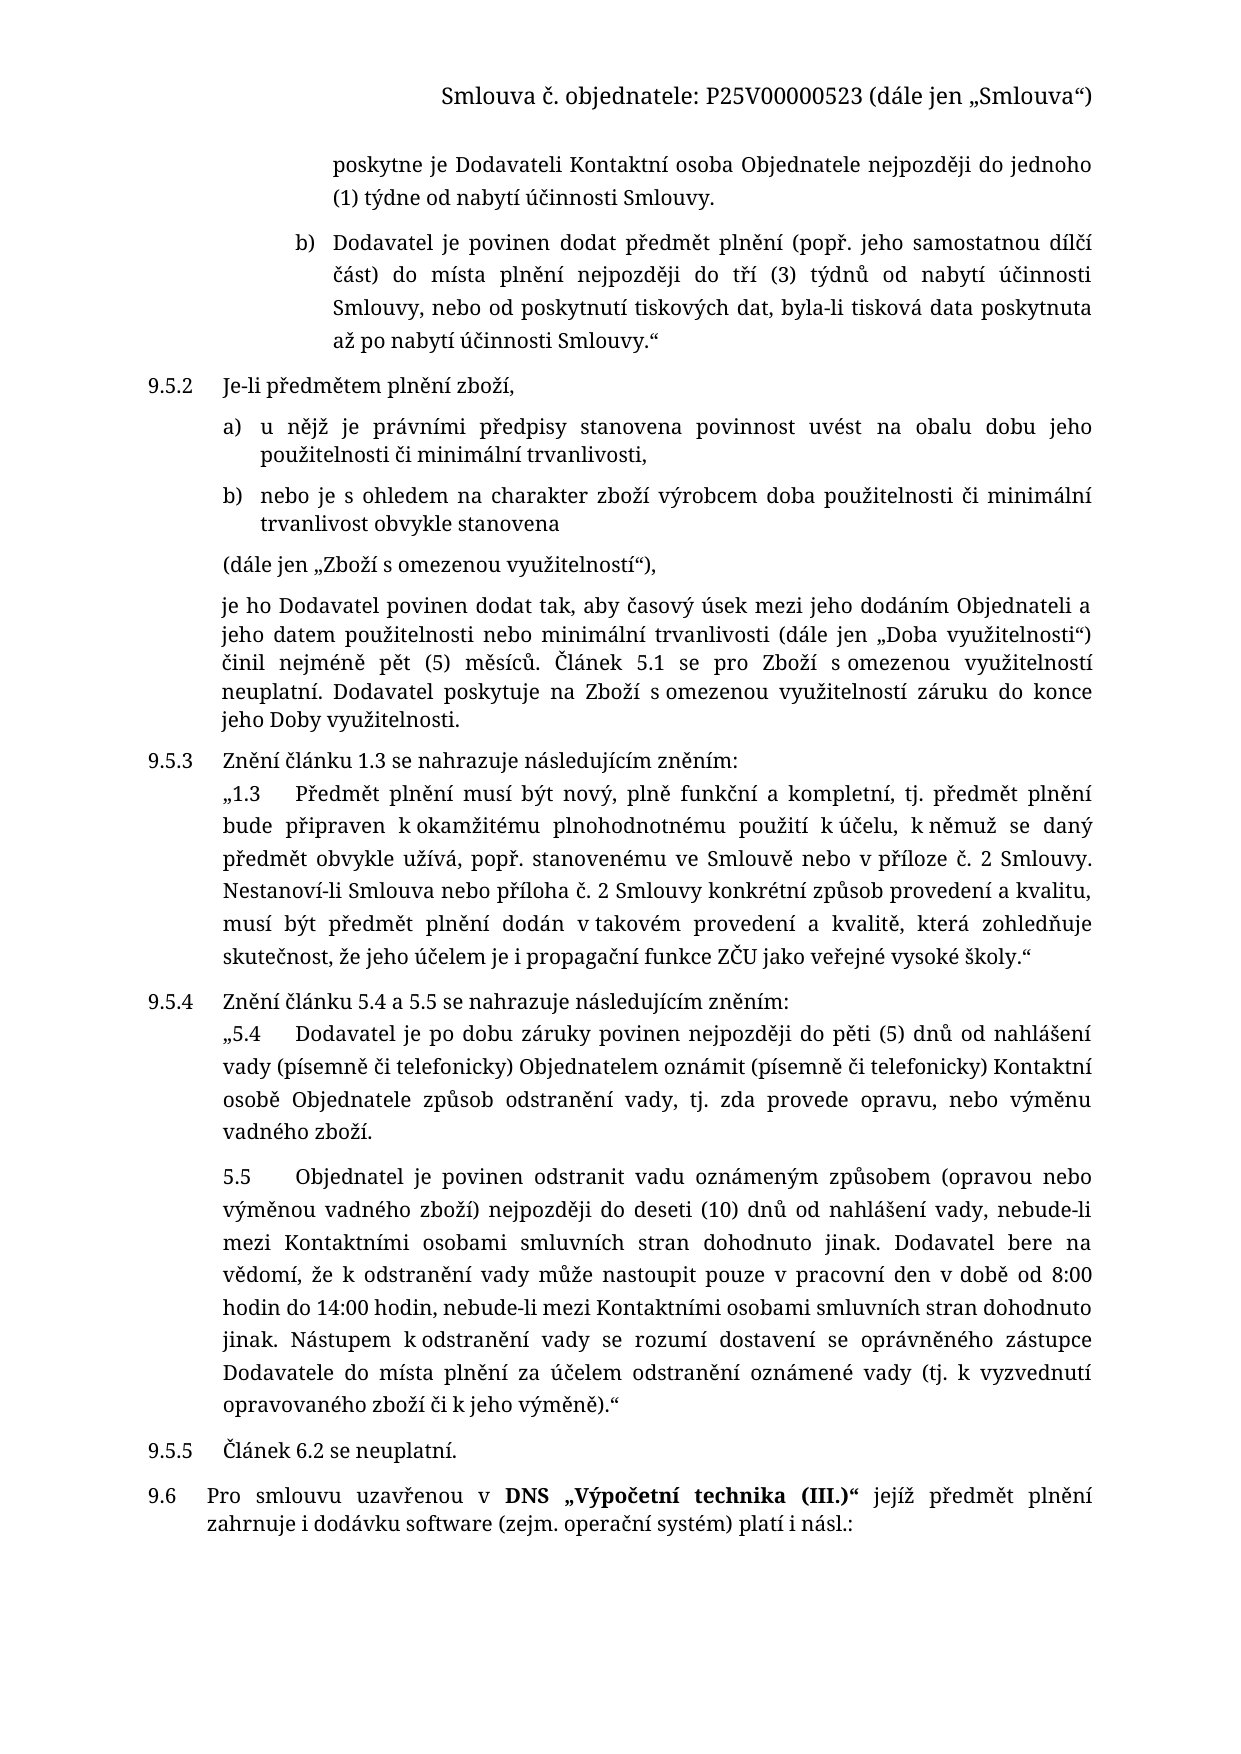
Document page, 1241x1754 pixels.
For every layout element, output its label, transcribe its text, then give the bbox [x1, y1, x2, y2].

list nebo je s ohledem na charakter zboží výrobcem doba použitelnosti či minimální trvanlivost obvykle stanovena [223, 481, 1093, 538]
list Pro smlouvu uzavřenou v DNS „Výpočetní technika (III.)“ jejíž předmět plnění zahrnuje i dodávku software (zejm. operační systém) platí i násl.: [148, 1481, 1093, 1538]
list u nějž je právními předpisy stanovena povinnost uvést na obalu dobu jeho použitelnosti či minimální trvanlivosti, [223, 412, 1093, 469]
list Článek 6.2 se neuplatní. [148, 1436, 1093, 1464]
list „1.3 Předmět plnění musí být nový, plně funkční a kompletní, tj. předmět plnění bude připraven k okamžitému plnohodnotnému použití k účelu, k němuž se daný předmět obvykle užívá, popř. stanovenému ve Smlouvě nebo v příloze č. 2 Smlouvy. Nestanoví-li Smlouva nebo příloha č. 2 Smlouvy konkrétní způsob provedení a kvalitu, musí být předmět plnění dodán v takovém provedení a kvalitě, která zohledňuje skutečnost, že jeho účelem je i propagační funkce ZČU jako veřejné vysoké školy.“ [223, 779, 1093, 970]
list Je-li předmětem plnění zboží, [148, 371, 1093, 399]
list Znění článku 5.4 a 5.5 se nahrazuje následujícím zněním: [148, 987, 1093, 1015]
list Znění článku 1.3 se nahrazuje následujícím zněním: [148, 746, 1093, 774]
list Dodavatel je povinen dodat předmět plnění (popř. jeho samostatnou dílčí část) do místa plnění nejpozději do tří (3) týdnů od nabytí účinnosti Smlouvy, nebo od poskytnutí tiskových dat, byla-li tisková data poskytnuta až po nabytí účinnosti Smlouvy.“ [295, 228, 1093, 354]
list 5.5 Objednatel je povinen odstranit vadu oznámeným způsobem (opravou nebo výměnou vadného zboží) nejpozději do deseti (10) dnů od nahlášení vady, nebude-li mezi Kontaktními osobami smluvních stran dohodnuto jinak. Dodavatel bere na vědomí, že k odstranění vady může nastoupit pouze v pracovní den v době od 8:00 hodin do 14:00 hodin, nebude-li mezi Kontaktními osobami smluvních stran dohodnuto jinak. Nástupem k odstranění vady se rozumí dostavení se oprávněného zástupce Dodavatele do místa plnění za účelem odstranění oznámené vady (tj. k vyzvednutí opravovaného zboží či k jeho výměně).“ [223, 1162, 1093, 1419]
list „5.4 Dodavatel je po dobu záruky povinen nejpozději do pěti (5) dnů od nahlášení vady (písemně či telefonicky) Objednatelem oznámit (písemně či telefonicky) Kontaktní osobě Objednatele způsob odstranění vady, tj. zda provede opravu, nebo výměnu vadného zboží. [223, 1019, 1093, 1146]
text (dále jen „Zboží s omezenou využitelností“), [223, 551, 1093, 579]
text je ho Dodavatel povinen dodat tak, aby časový úsek mezi jeho dodáním Objednateli a jeho datem použitelnosti nebo minimální trvanlivosti (dále jen „Doba využitelnosti“) činil nejméně pět (5) měsíců. Článek 5.1 se pro Zboží s omezenou využitelností neuplatní. Dodavatel poskytuje na Zboží s omezenou využitelností záruku do konce jeho Doby využitelnosti. [221, 591, 1093, 734]
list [295, 150, 1093, 211]
